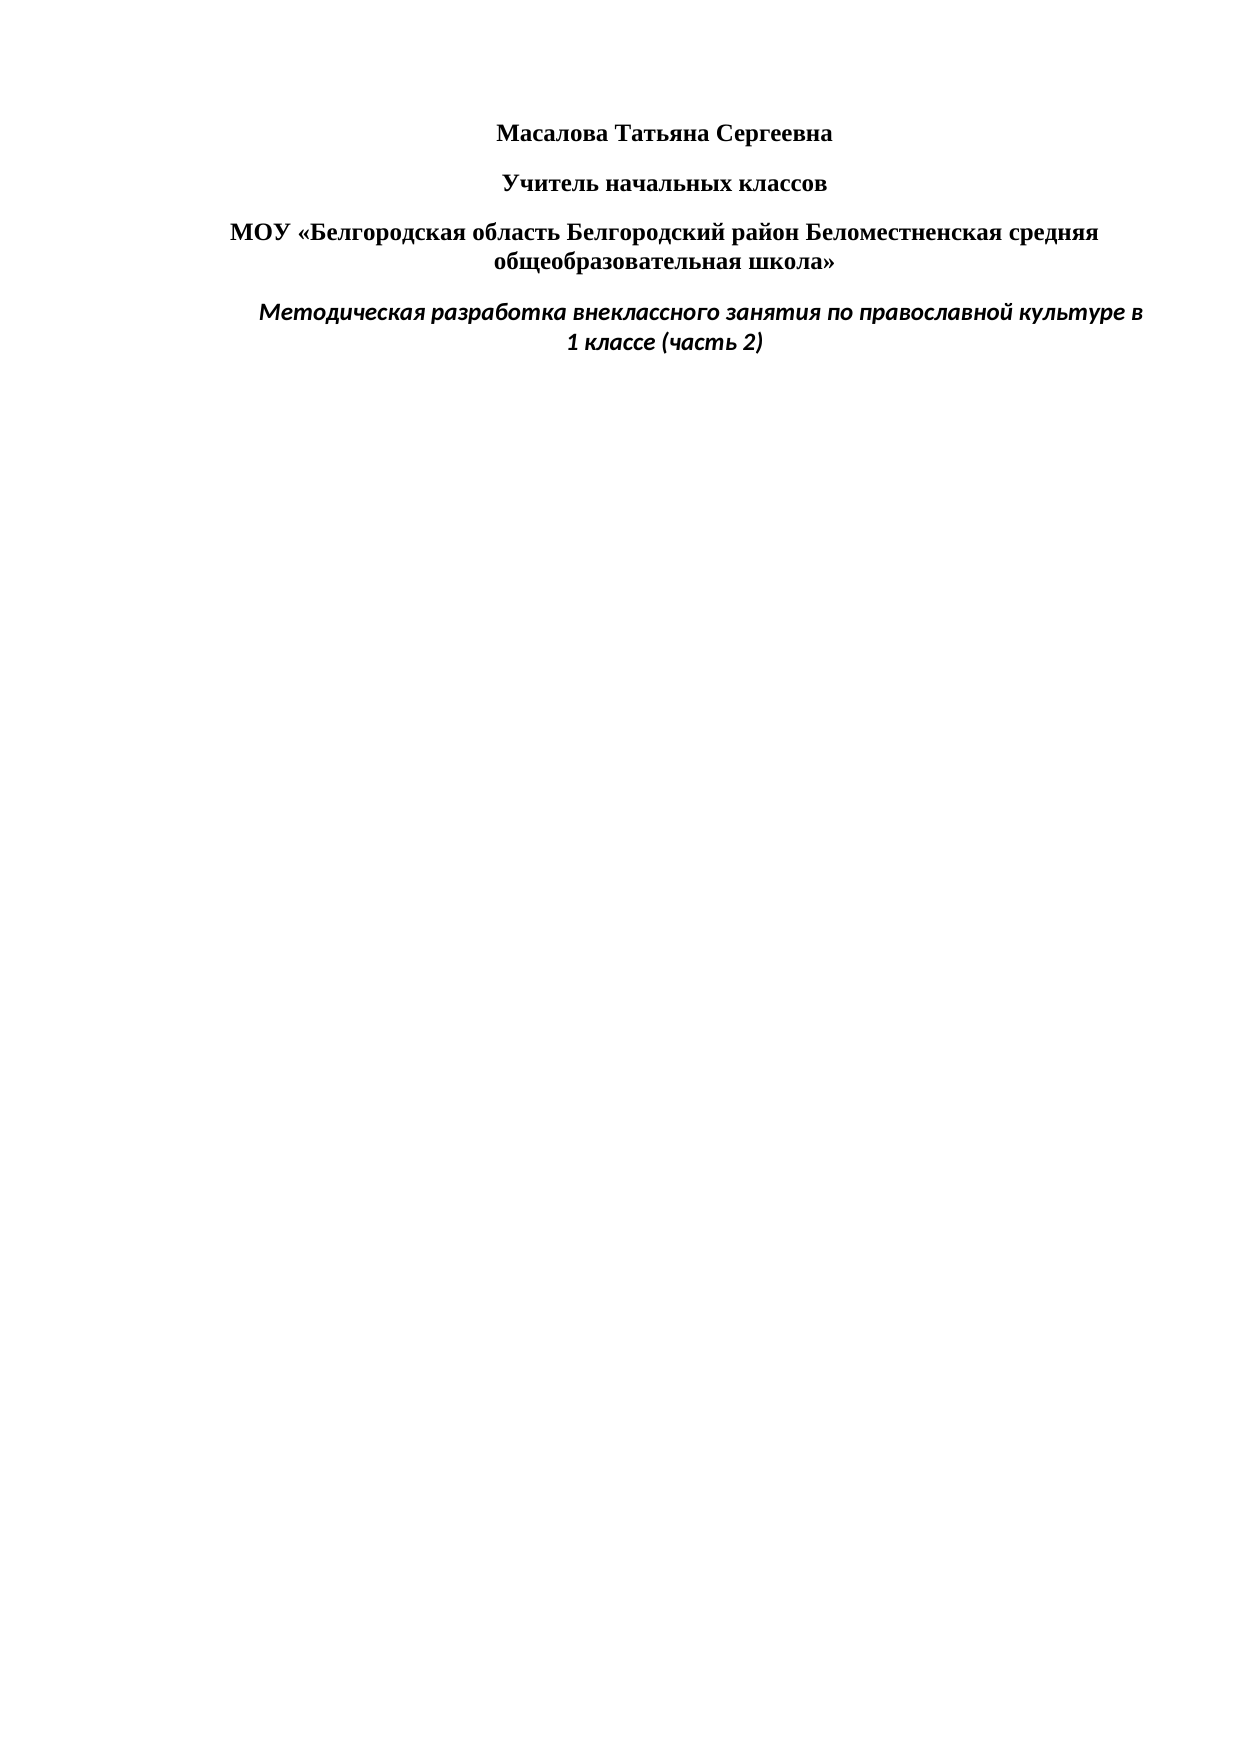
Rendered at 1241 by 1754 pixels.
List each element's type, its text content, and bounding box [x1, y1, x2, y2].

text Масалова Татьяна Сергеевна [177, 118, 1152, 147]
text Методическая разработка внеклассного занятия по православной культуре в 1 классе (часть 2) [177, 296, 1152, 357]
text Учитель начальных классов [177, 168, 1152, 196]
text МОУ «Белгородская область Белгородский район Беломестненская средняя общеобразовательная школа» [177, 217, 1152, 275]
